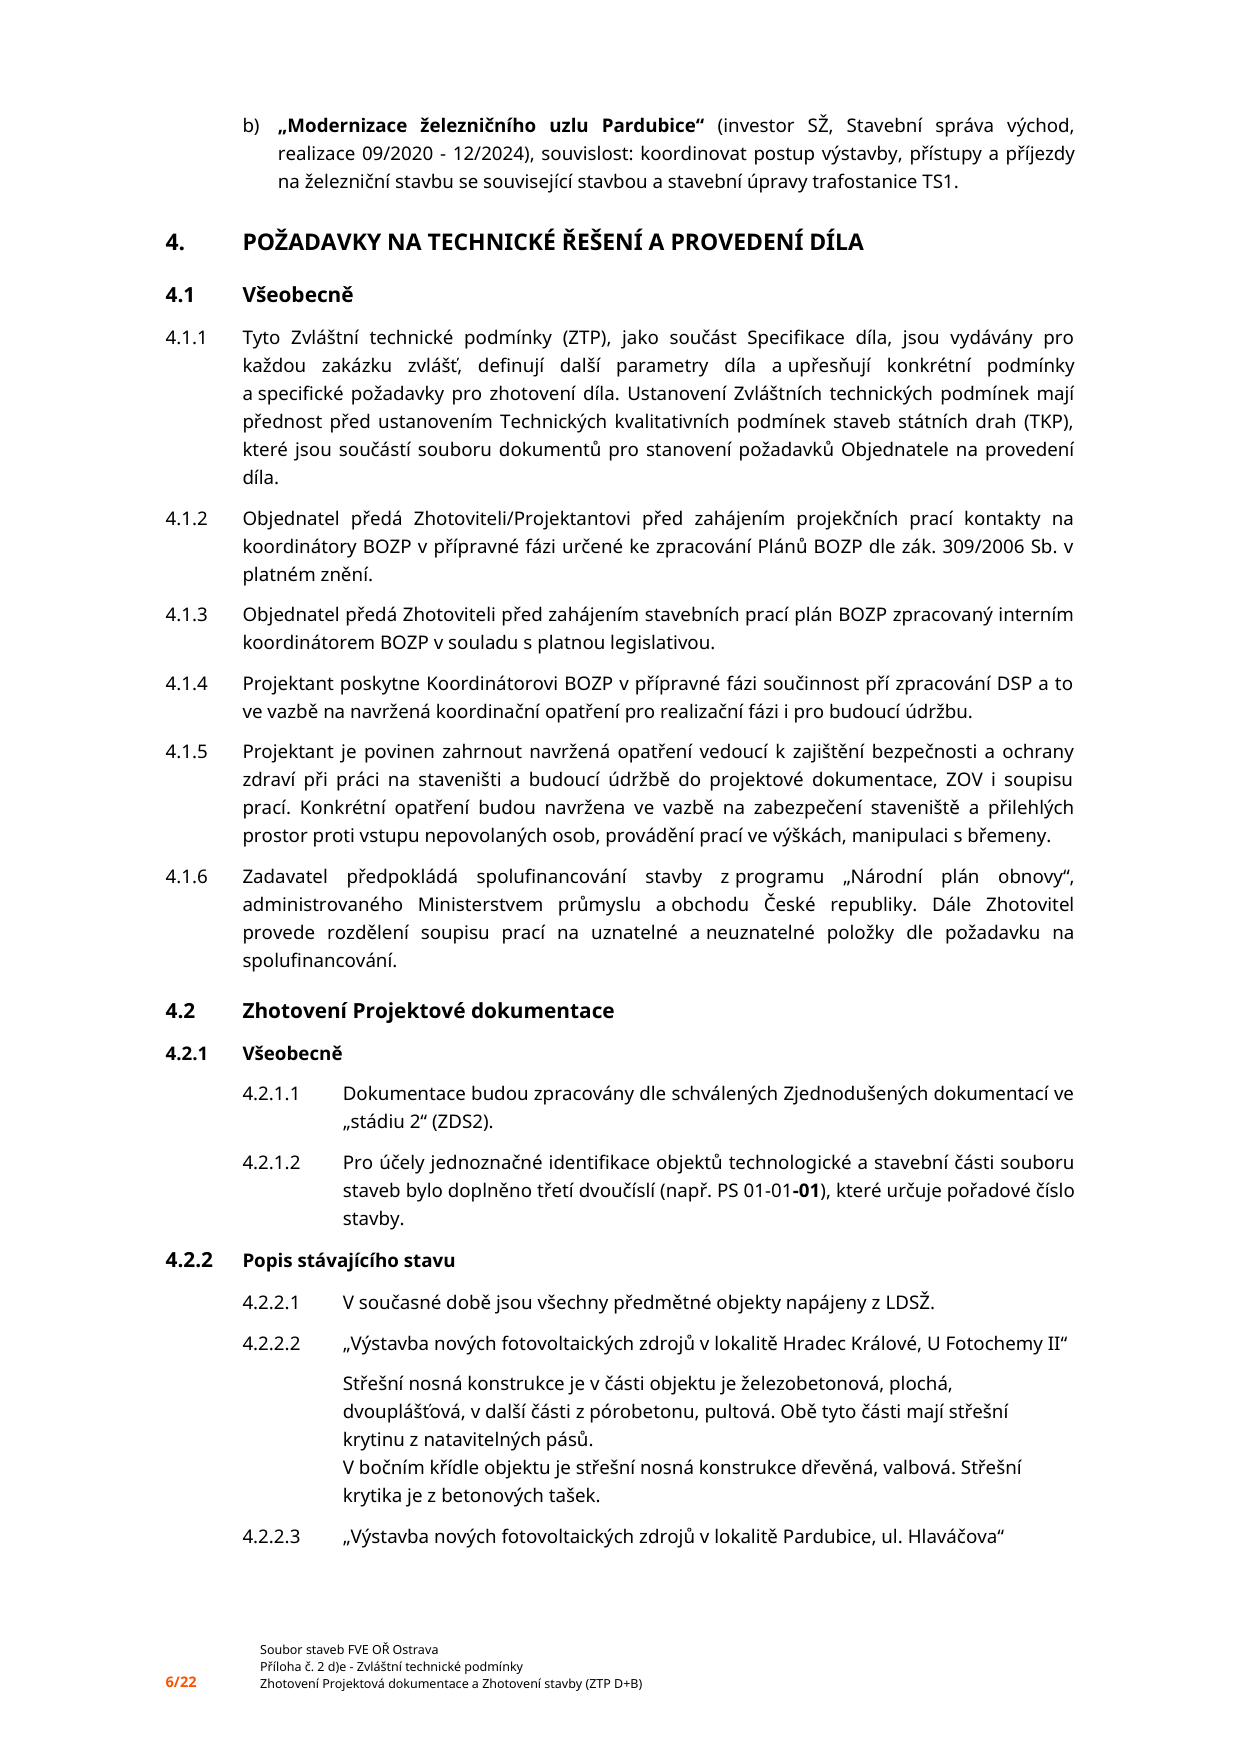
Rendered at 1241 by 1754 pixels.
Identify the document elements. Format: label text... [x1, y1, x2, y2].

text Popis stávajícího stavu [165, 1246, 1075, 1274]
text Projektant poskytne Koordinátorovi BOZP v přípravné fázi součinnost pří zpracování DSP a to ve vazbě na navržená koordinační opatření pro realizační fázi i pro budoucí údržbu. [165, 670, 1075, 724]
text „Výstavba nových fotovoltaických zdrojů v lokalitě Pardubice, ul. Hlaváčova“ [242, 1523, 1075, 1548]
text V současné době jsou všechny předmětné objekty napájeny z LDSŽ. [242, 1289, 1075, 1315]
text Zhotovení Projektové dokumentace [165, 996, 1075, 1024]
text Tyto Zvláštní technické podmínky (ZTP), jako součást Specifikace díla, jsou vydávány pro každou zakázku zvlášť, definují další parametry díla a upřesňují konkrétní podmínky a specifické požadavky pro zhotovení díla. Ustanovení Zvláštních technických podmínek mají přednost před ustanovením Technických kvalitativních podmínek staveb státních drah (TKP), které jsou součástí souboru dokumentů pro stanovení požadavků Objednatele na provedení díla. [165, 324, 1075, 490]
text POŽADAVKY NA TECHNICKÉ ŘEŠENÍ a PROVEDENÍ DÍLA [165, 225, 1075, 257]
text „Výstavba nových fotovoltaických zdrojů v lokalitě Hradec Králové, U Fotochemy II“ [242, 1330, 1075, 1355]
list „Modernizace železničního uzlu Pardubice“ (investor SŽ, Stavební správa východ, realizace 09/2020 - 12/2024), souvislost: koordinovat postup výstavby, přístupy a příjezdy na železniční stavbu se související stavbou a stavební úpravy trafostanice TS1. [242, 112, 1075, 194]
text Projektant je povinen zahrnout navržená opatření vedoucí k zajištění bezpečnosti a ochrany zdraví při práci na staveništi a budoucí údržbě do projektové dokumentace, ZOV i soupisu prací. Konkrétní opatření budou navržena ve vazbě na zabezpečení staveniště a přilehlých prostor proti vstupu nepovolaných osob, provádění prací ve výškách, manipulaci s břemeny. [165, 739, 1075, 848]
text Všeobecně [165, 1040, 1075, 1065]
text Zadavatel předpokládá spolufinancování stavby z programu „Národní plán obnovy“, administrovaného Ministerstvem průmyslu a obchodu České republiky. Dále Zhotovitel provede rozdělení soupisu prací na uznatelné a neuznatelné položky dle požadavku na spolufinancování. [165, 863, 1075, 973]
text Všeobecně [165, 281, 1075, 309]
text Pro účely jednoznačné identifikace objektů technologické a stavební části souboru staveb bylo doplněno třetí dvoučíslí (např. PS 01-01-01), které určuje pořadové číslo stavby. [242, 1149, 1075, 1231]
text Objednatel předá Zhotoviteli/Projektantovi před zahájením projekčních prací kontakty na koordinátory BOZP v přípravné fázi určené ke zpracování Plánů BOZP dle zák. 309/2006 Sb. v platném znění. [165, 505, 1075, 587]
list Střešní nosná konstrukce je v části objektu je železobetonová, plochá, dvouplášťová, v další části z pórobetonu, pultová. Obě tyto části mají střešní krytinu z natavitelných pásů. V bočním křídle objektu je střešní nosná konstrukce dřevěná, valbová. Střešní krytika je z betonových tašek. [343, 1370, 1075, 1508]
text Objednatel předá Zhotoviteli před zahájením stavebních prací plán BOZP zpracovaný interním koordinátorem BOZP v souladu s platnou legislativou. [165, 602, 1075, 655]
text Dokumentace budou zpracovány dle schválených Zjednodušených dokumentací ve „stádiu 2“ (ZDS2). [242, 1080, 1075, 1134]
